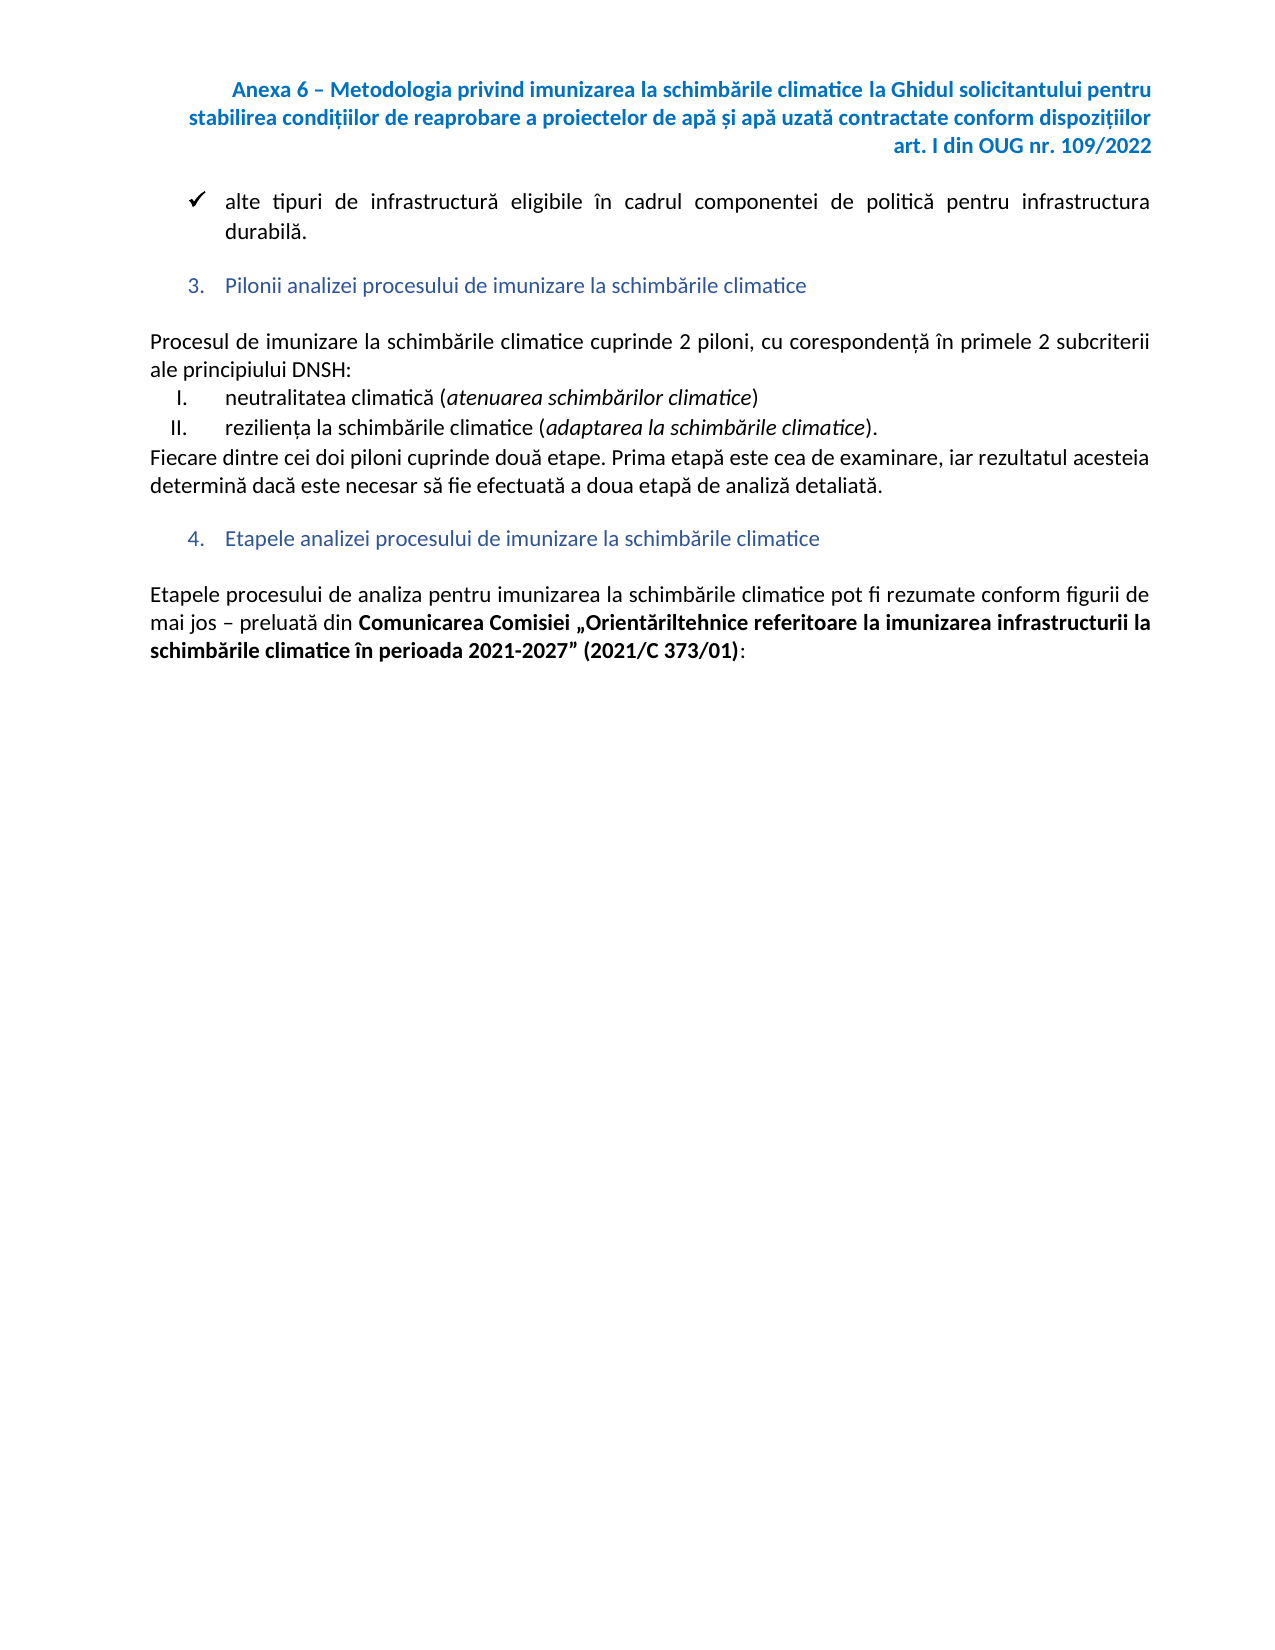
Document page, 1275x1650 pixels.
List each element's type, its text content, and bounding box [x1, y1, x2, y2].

subtitle Pilonii analizei procesului de imunizare la schimbările climatice [187, 271, 1152, 299]
text Fiecare dintre cei doi piloni cuprinde două etape. Prima etapă este cea de examinare, iar rezultatul acesteia determină dacă este necesar să fie efectuată a doua etapă de analiză detaliată. [150, 443, 1152, 499]
subtitle Etapele analizei procesului de imunizare la schimbările climatice [187, 524, 1152, 552]
list reziliența la schimbările climatice (adaptarea la schimbările climatice). [187, 413, 1152, 441]
text Procesul de imunizare la schimbările climatice cuprinde 2 piloni, cu corespondență în primele 2 subcriterii ale principiului DNSH: [150, 327, 1152, 383]
list alte tipuri de infrastructură eligibile în cadrul componentei de politică pentru infrastructura durabilă. [187, 187, 1152, 245]
text Etapele procesului de analiza pentru imunizarea la schimbările climatice pot fi rezumate conform figurii de mai jos – preluată din Comunicarea Comisiei „Orientăriltehnice referitoare la imunizarea infrastructurii la schimbările climatice în perioada 2021-2027” (2021/C 373/01): [150, 580, 1152, 664]
list neutralitatea climatică (atenuarea schimbărilor climatice) [187, 383, 1152, 412]
